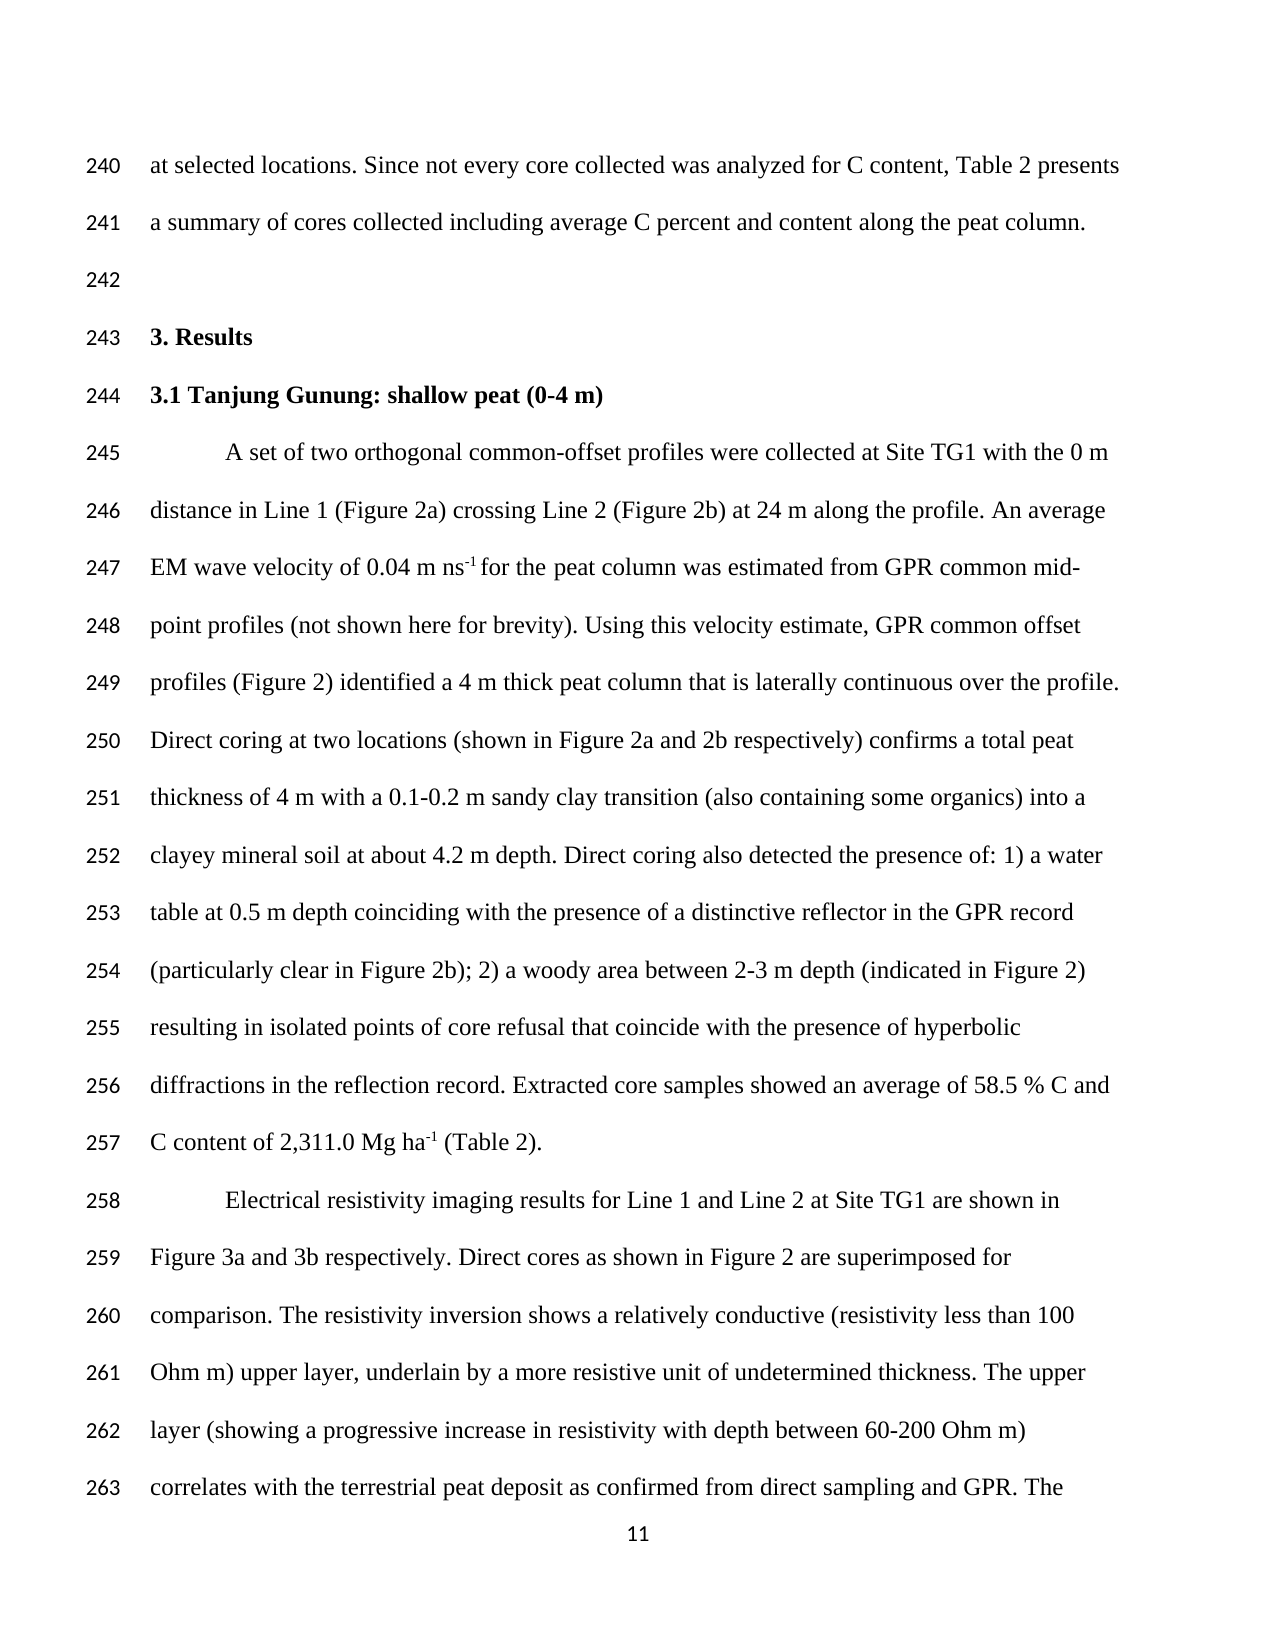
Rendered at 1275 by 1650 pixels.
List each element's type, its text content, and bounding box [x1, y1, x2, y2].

text 3. Results [150, 322, 1125, 351]
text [150, 150, 1125, 236]
text 3.1 Tanjung Gunung: shallow peat (0-4 m) [150, 380, 1125, 409]
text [150, 1185, 1125, 1501]
text A set of two orthogonal common-offset profiles were collected at Site TG1 with the 0 m distance in Line 1 (Figure 2a) crossing Line 2 (Figure 2b) at 24 m along the profile. An average EM wave velocity of 0.04 m ns-1 for the peat column was estimated from GPR common mid-point profiles (not shown here for brevity). Using this velocity estimate, GPR common offset profiles (Figure 2) identified a 4 m thick peat column that is laterally continuous over the profile. [150, 437, 1125, 696]
text Direct coring at two locations (shown in Figure 2a and 2b respectively) confirms a total peat thickness of 4 m with a 0.1-0.2 m sandy clay transition (also containing some organics) into a clayey mineral soil at about 4.2 m depth. Direct coring also detected the presence of: 1) a water table at 0.5 m depth coinciding with the presence of a distinctive reflector in the GPR record (particularly clear in Figure 2b); 2) a woody area between 2-3 m depth (indicated in Figure 2) resulting in isolated points of core refusal that coincide with the presence of hyperbolic diffractions in the reflection record. Extracted core samples showed an average of 58.5 % C and C content of 2,311.0 Mg ha-1 (Table 2). [150, 725, 1125, 1156]
